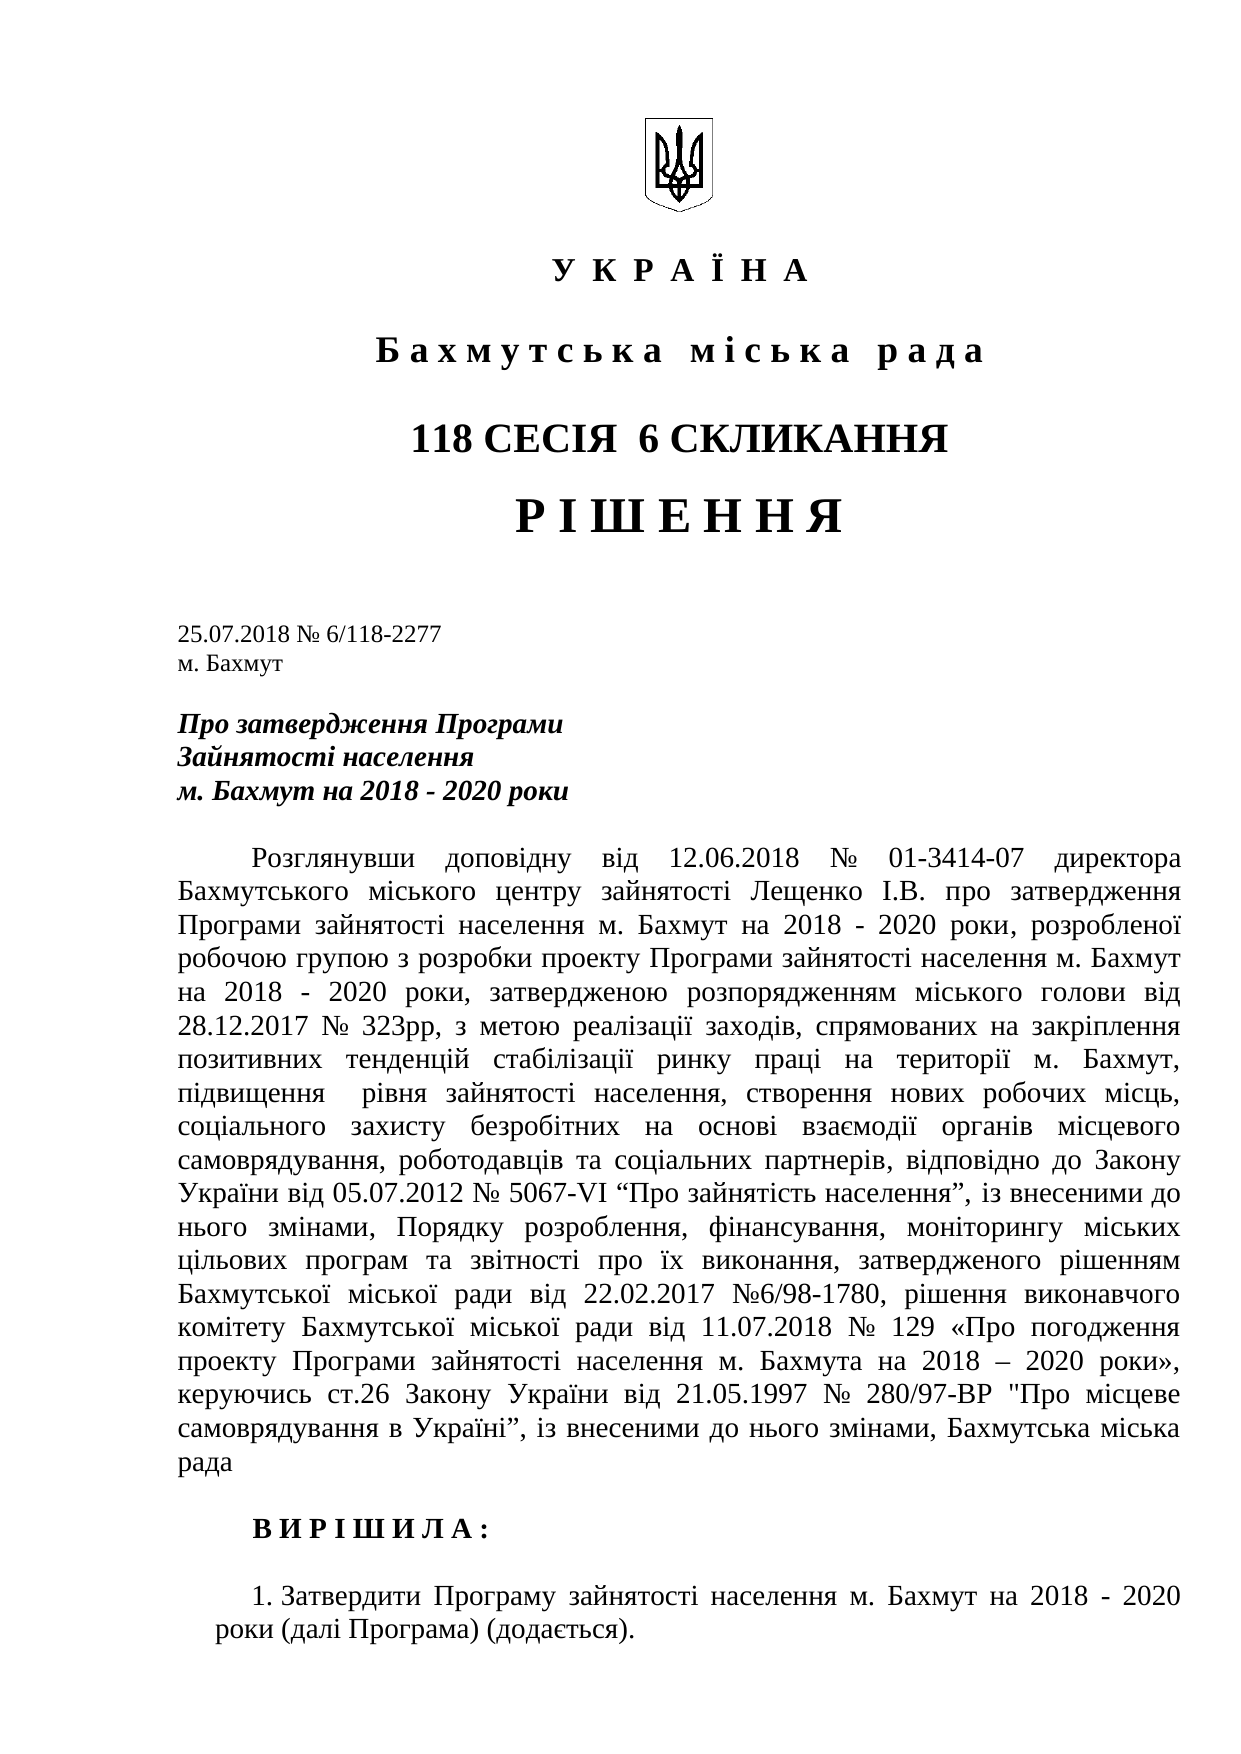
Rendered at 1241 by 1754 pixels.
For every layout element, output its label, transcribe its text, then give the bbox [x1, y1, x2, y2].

subtitle У К Р А Ї Н А [177, 250, 1181, 289]
text Про затвердження Програми [177, 706, 1181, 739]
text Р I Ш Е Н Н Я [177, 485, 1181, 543]
text м. Бахмут на 2018 - 2020 роки [177, 773, 1181, 806]
text м. Бахмут [177, 648, 1181, 677]
text Б а х м у т с ь к а м і с ь к а р а д а [177, 327, 1181, 370]
text В И Р І Ш И Л А : [177, 1511, 1181, 1544]
text Розглянувши доповідну від 12.06.2018 № 01-3414-07 директора Бахмутського міського центру зайнятості Лещенко І.В. про затвердження Програми зайнятості населення м. Бахмут на 2018 - 2020 роки, розробленої робочою групою з розробки проекту Програми зайнятості населення м. Бахмут на 2018 - 2020 роки, затвердженою розпорядженням міського голови від 28.12.2017 № 323рр, з метою реалізації заходів, спрямованих на закріплення позитивних тенденцій стабілізації ринку праці на території м. Бахмут, підвищення рівня зайнятості населення, створення нових робочих місць, соціального захисту безробітних на основі взаємодії органів місцевого самоврядування, роботодавців та соціальних партнерів, відповідно до Закону України від 05.07.2012 № 5067-VІ “Про зайнятість населення”, із внесеними до нього змінами, Порядку розроблення, фінансування, моніторингу міських цільових програм та звітності про їх виконання, затвердженого рішенням Бахмутської міської ради від 22.02.2017 №6/98-1780, рішення виконавчого комітету Бахмутської міської ради від 11.07.2018 № 129 «Про погодження проекту Програми зайнятості населення м. Бахмута на 2018 – 2020 роки», керуючись ст.26 Закону України від 21.05.1997 № 280/97-ВР "Про місцеве самоврядування в Україні”, із внесеними до нього змінами, Бахмутська міська рада [177, 840, 1181, 1477]
picture [645, 118, 713, 212]
text Зайнятості населення [177, 739, 1181, 773]
subtitle 118 СЕСІЯ 6 СКЛИКАННЯ [177, 413, 1181, 461]
text 25.07.2018 № 6/118-2277 [177, 619, 1181, 648]
list Затвердити Програму зайнятості населення м. Бахмут на 2018 - 2020 роки (далі Програма) (додається). [215, 1578, 1181, 1645]
